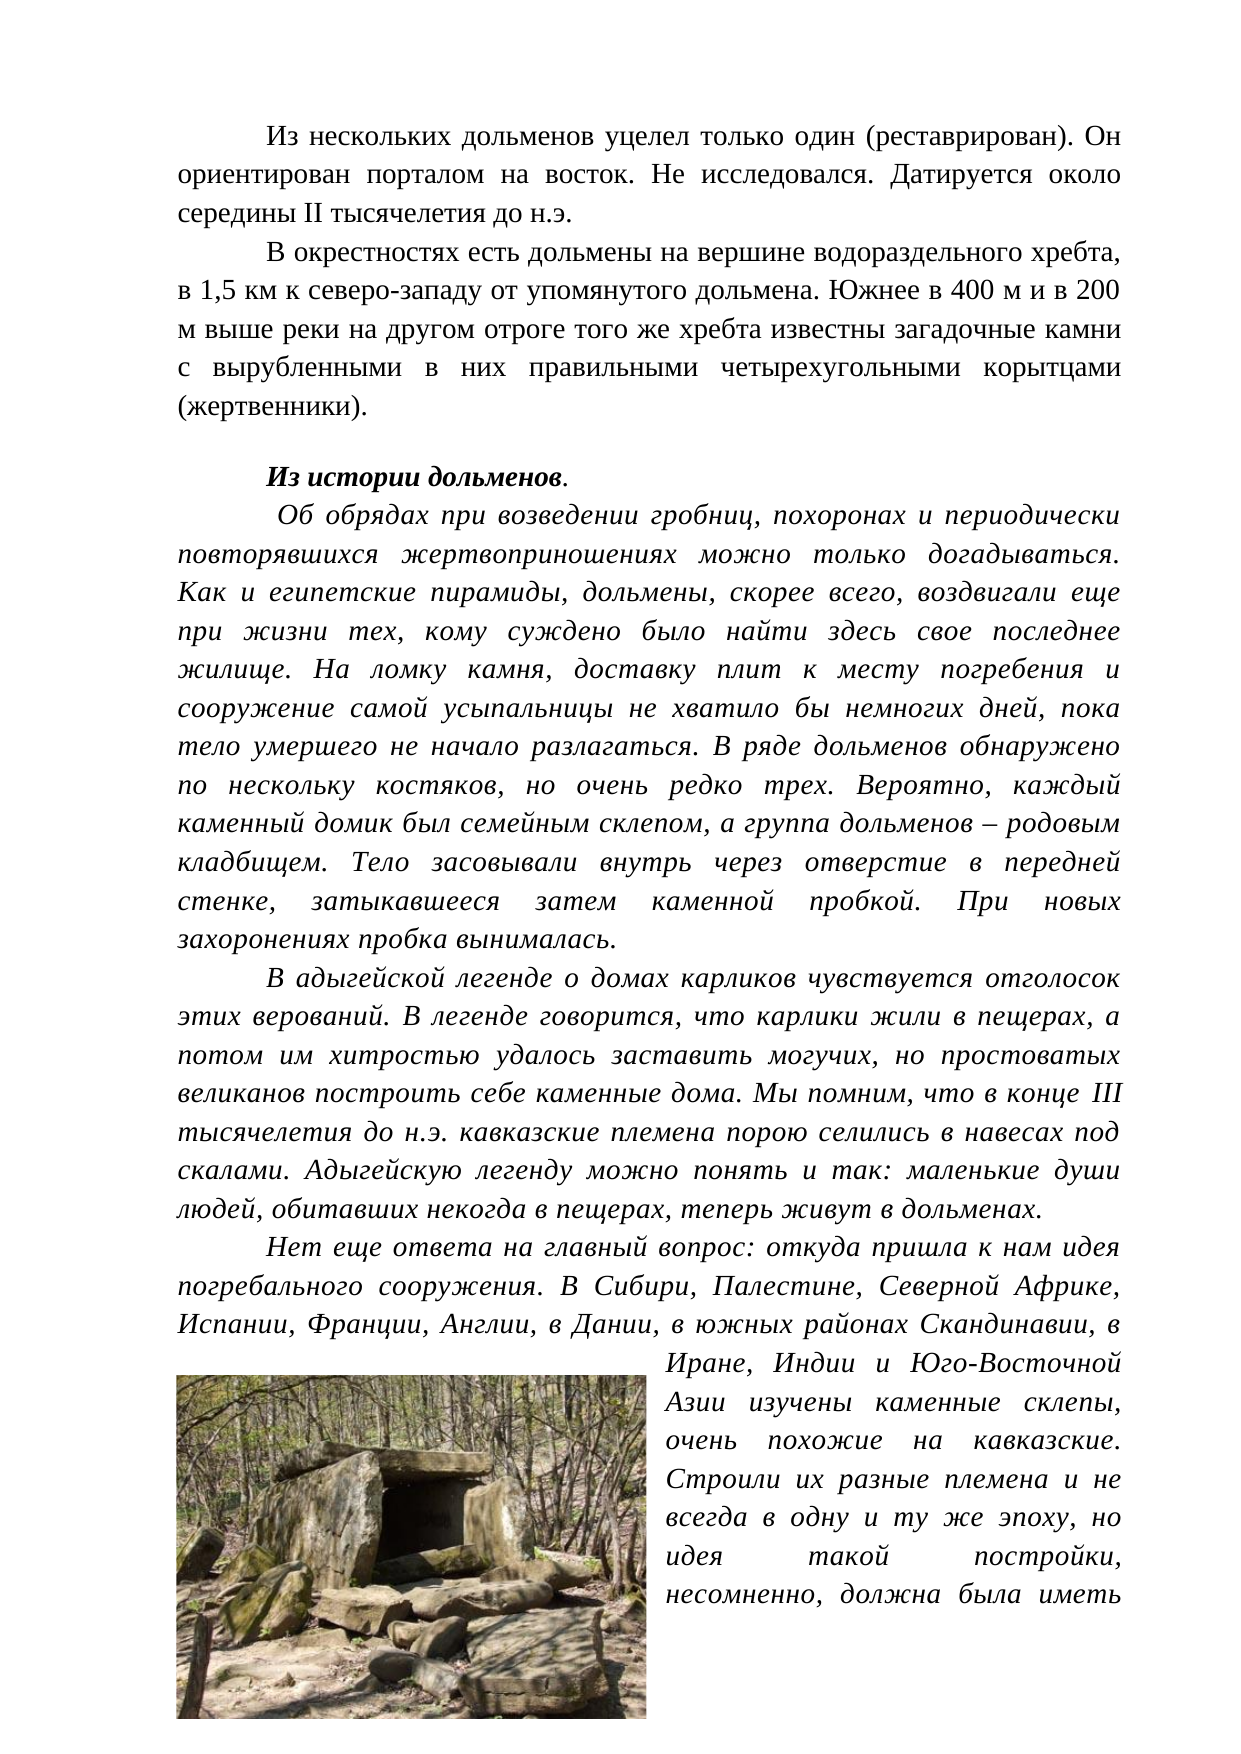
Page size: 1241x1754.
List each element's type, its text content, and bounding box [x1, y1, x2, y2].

text Об обрядах при возведении гробниц, похоронах и периодически повторявшихся жертвоприношениях можно только догадываться. Как и египетские пирамиды, дольмены, скорее всего, воздвигали еще при жизни тех, кому суждено было найти здесь свое последнее жилище. На ломку камня, доставку плит к месту погребения и сооружение самой усыпальницы не хватило бы немногих дней, пока тело умершего не начало разлагаться. В ряде дольменов обнаружено по нескольку костяков, но очень редко трех. Вероятно, каждый каменный домик был семейным склепом, а группа дольменов – родовым кладбищем. Тело засовывали внутрь через отверстие в передней стенке, затыкавшееся затем каменной пробкой. При новых захоронениях пробка вынималась. [177, 497, 1122, 955]
text В окрестностях есть дольмены на вершине водораздельного хребта, в 1,5 км к северо-западу от упомянутого дольмена. Южнее в 400 м и в 200 м выше реки на другом отроге того же хребта известны загадочные камни с вырубленными в них правильными четырехугольными корытцами (жертвенники). [177, 234, 1122, 421]
text Из нескольких дольменов уцелел только один (реставрирован). Он ориентирован порталом на восток. Не исследовался. Датируется около середины II тысячелетия до н.э. [177, 118, 1122, 229]
text В адыгейской легенде о домах карликов чувствуется отголосок этих верований. В легенде говорится, что карлики жили в пещерах, а потом им хитростью удалось заставить могучих, но простоватых великанов построить себе каменные дома. Мы помним, что в конце III тысячелетия до н.э. кавказские племена порою селились в навесах под скалами. Адыгейскую легенду можно понять и так: маленькие души людей, обитавших некогда в пещерах, теперь живут в дольменах. [177, 960, 1122, 1224]
picture [176, 1375, 647, 1719]
text Из истории дольменов. [177, 459, 1122, 492]
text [177, 1229, 1122, 1610]
